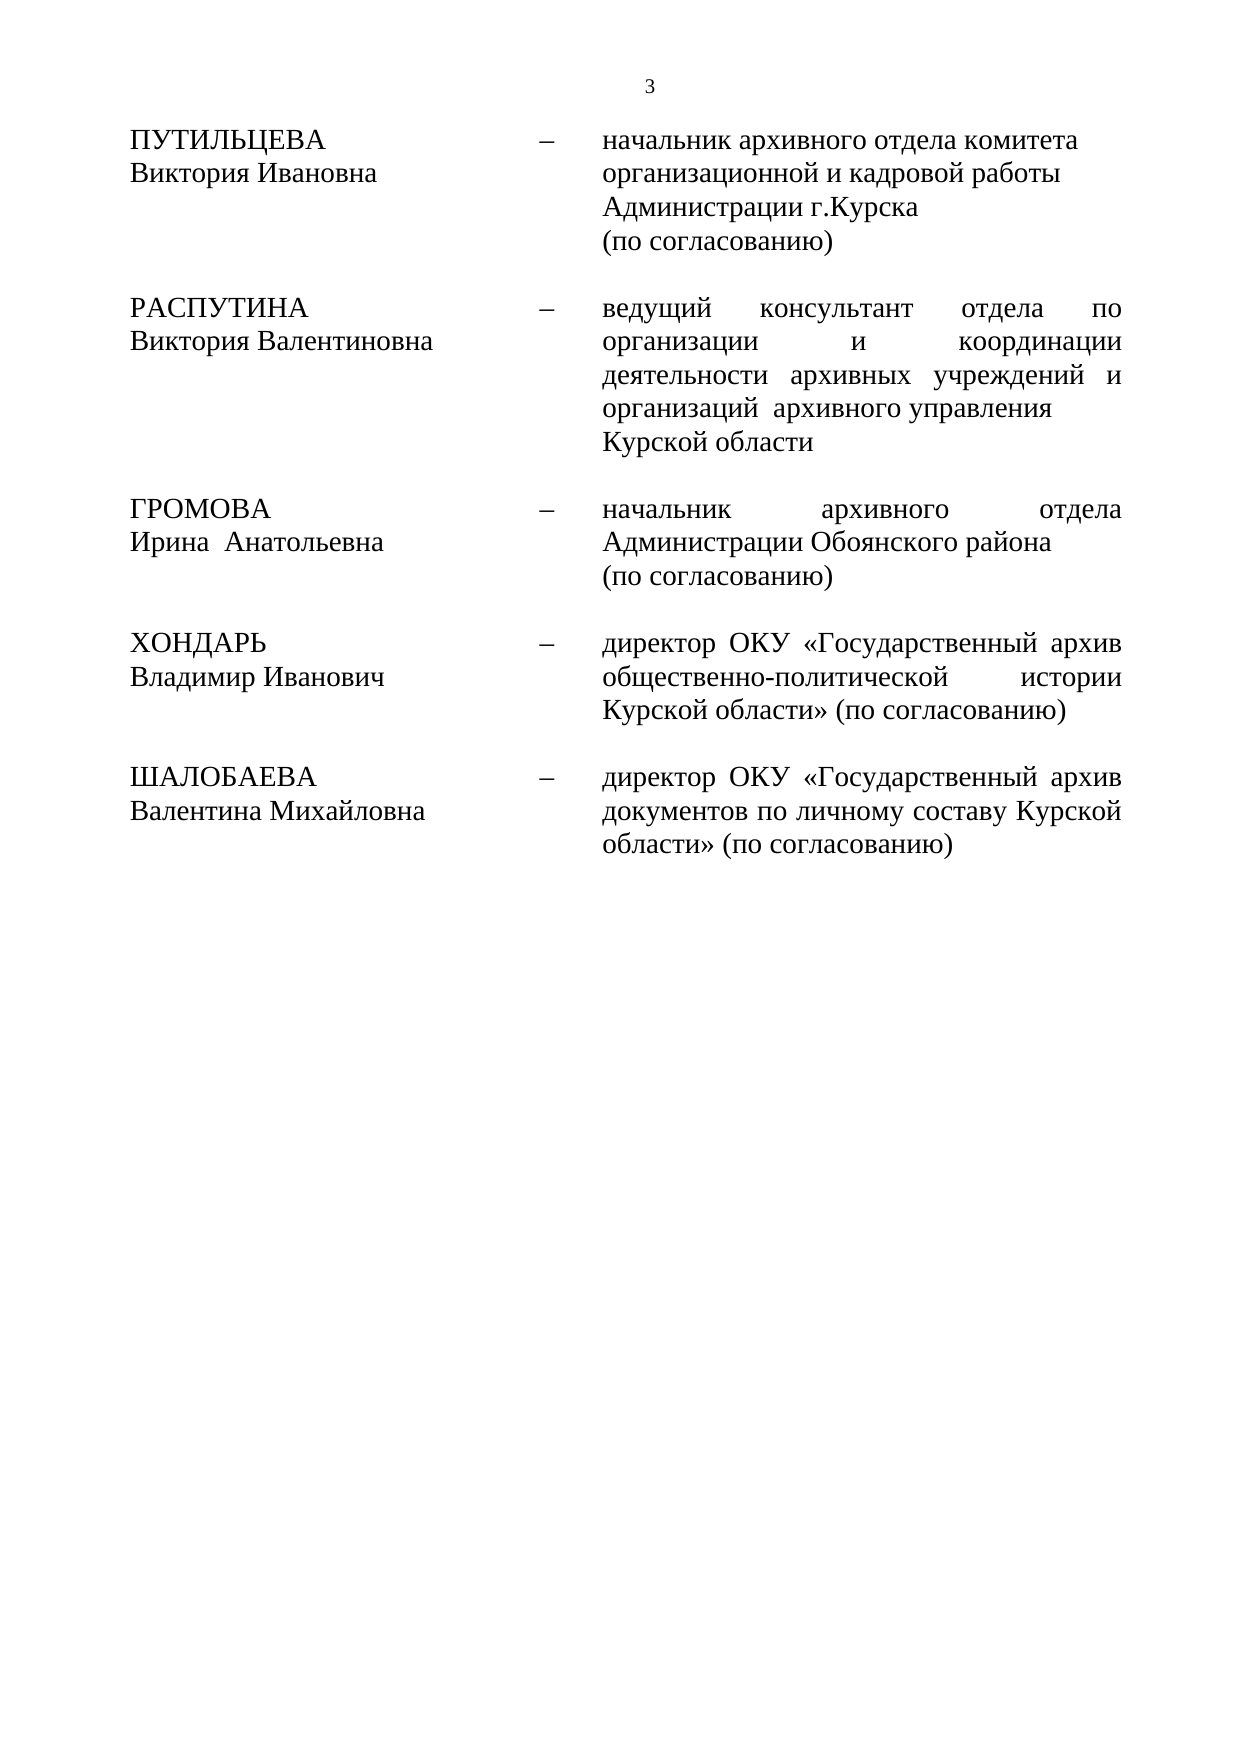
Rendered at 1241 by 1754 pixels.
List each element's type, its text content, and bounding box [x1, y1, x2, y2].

table_cell – [502, 491, 591, 625]
table_cell ШАЛОБАЕВА Валентина Михайловна [118, 759, 502, 893]
table_cell ведущий консультант отдела по организации и координации деятельности архивных учреждений и организаций архивного управления Курской области [591, 290, 1133, 491]
table_cell начальник архивного отдела комитета организационной и кадровой работы Администрации г.Курска (по согласованию) [591, 122, 1133, 290]
table_cell – [502, 625, 591, 759]
table_cell РАСПУТИНА Виктория Валентиновна [118, 290, 502, 491]
table_cell начальник архивного отдела Администрации Обоянского района (по согласованию) [591, 491, 1133, 625]
table_cell ГРОМОВА Ирина Анатольевна [118, 491, 502, 625]
table_cell директор ОКУ «Государственный архив документов по личному составу Курской области» (по согласованию) [591, 759, 1133, 893]
table_cell – [502, 759, 591, 893]
table_cell директор ОКУ «Государственный архив общественно-политической истории Курской области» (по согласованию) [591, 625, 1133, 759]
table_cell ПУТИЛЬЦЕВА Виктория Ивановна [118, 122, 502, 290]
table_cell – [502, 122, 591, 290]
table_cell ХОНДАРЬ Владимир Иванович [118, 625, 502, 759]
table_cell – [502, 290, 591, 491]
